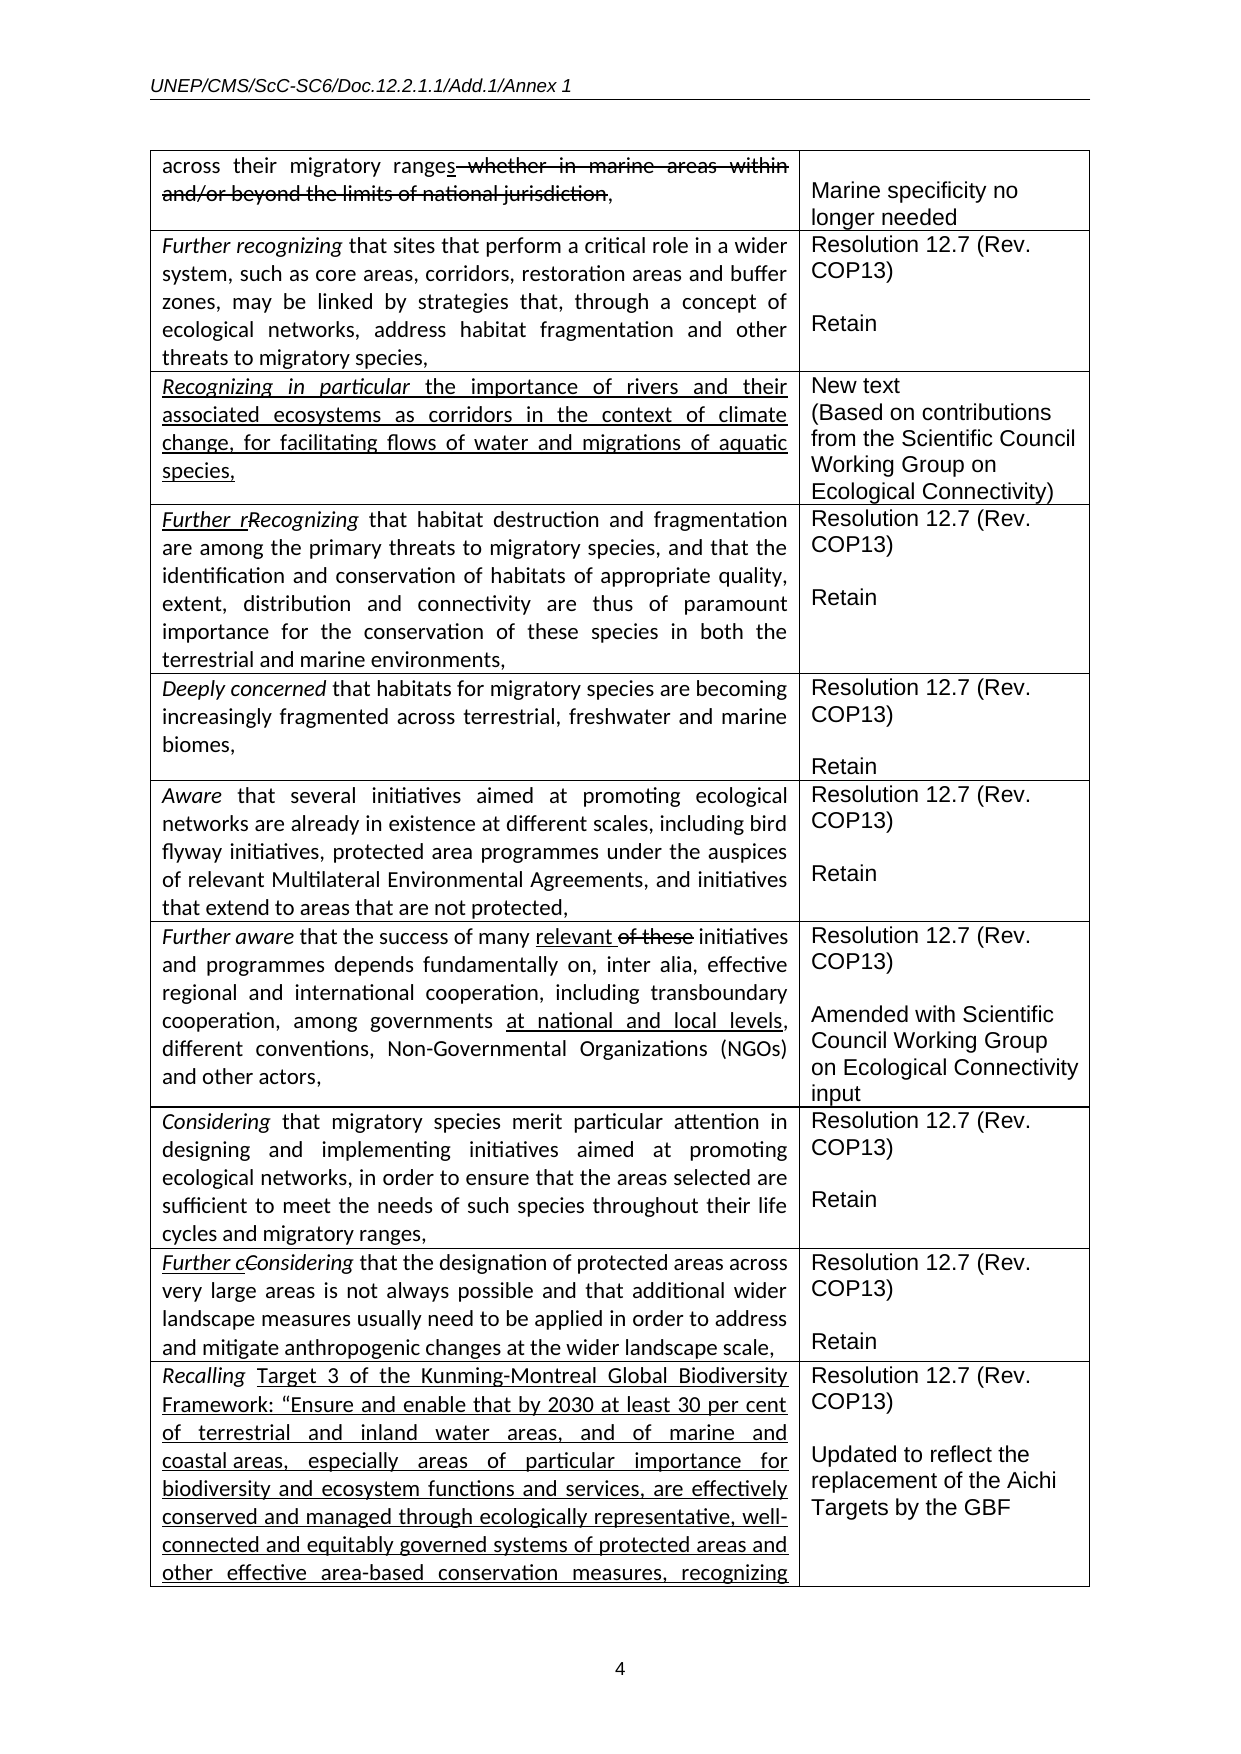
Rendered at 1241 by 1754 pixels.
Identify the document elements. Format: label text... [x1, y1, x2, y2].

table_cell Resolution 12.7 (Rev. COP13) Retain [800, 505, 1089, 673]
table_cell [800, 1362, 1089, 1586]
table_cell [800, 151, 1089, 230]
table_cell Further cConsidering that the designation of protected areas across very large areas is not always possible and that additional wider landscape measures usually need to be applied in order to address and mitigate anthropogenic changes at the wider landscape scale, [151, 1249, 799, 1361]
table_cell Considering that migratory species merit particular attention in designing and implementing initiatives aimed at promoting ecological networks, in order to ensure that the areas selected are sufficient to meet the needs of such species throughout their life cycles and migratory ranges, [151, 1108, 799, 1247]
table_cell Further recognizing that sites that perform a critical role in a wider system, such as core areas, corridors, restoration areas and buffer zones, may be linked by strategies that, through a concept of ecological networks, address habitat fragmentation and other threats to migratory species, [151, 231, 799, 371]
table_cell Resolution 12.7 (Rev. COP13) Retain [800, 1249, 1089, 1361]
table_cell Resolution 12.7 (Rev. COP13) Retain [800, 674, 1089, 780]
table_cell Further rRecognizing that habitat destruction and fragmentation are among the primary threats to migratory species, and that the identification and conservation of habitats of appropriate quality, extent, distribution and connectivity are thus of paramount importance for the conservation of these species in both the terrestrial and marine environments, [151, 505, 799, 673]
table_cell Recognizing in particular the importance of rivers and their associated ecosystems as corridors in the context of climate change, for facilitating flows of water and migrations of aquatic species, [151, 372, 799, 504]
table_cell Resolution 12.7 (Rev. COP13) Retain [800, 1108, 1089, 1247]
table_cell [151, 1362, 799, 1586]
table_cell Aware that several initiatives aimed at promoting ecological networks are already in existence at different scales, including bird flyway initiatives, protected area programmes under the auspices of relevant Multilateral Environmental Agreements, and initiatives that extend to areas that are not protected, [151, 781, 799, 921]
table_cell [151, 151, 799, 230]
table_cell Resolution 12.7 (Rev. COP13) Retain [800, 781, 1089, 921]
table_cell Resolution 12.7 (Rev. COP13) Amended with Scientific Council Working Group on Ecological Connectivity input [800, 922, 1089, 1106]
table_cell New text (Based on contributions from the Scientific Council Working Group on Ecological Connectivity) [800, 372, 1089, 504]
table_cell Further aware that the success of many relevant of these initiatives and programmes depends fundamentally on, inter alia, effective regional and international cooperation, including transboundary cooperation, among governments at national and local levels, different conventions, Non-Governmental Organizations (NGOs) and other actors, [151, 922, 799, 1106]
table_cell Deeply concerned that habitats for migratory species are becoming increasingly fragmented across terrestrial, freshwater and marine biomes, [151, 674, 799, 780]
table_cell Resolution 12.7 (Rev. COP13) Retain [800, 231, 1089, 371]
